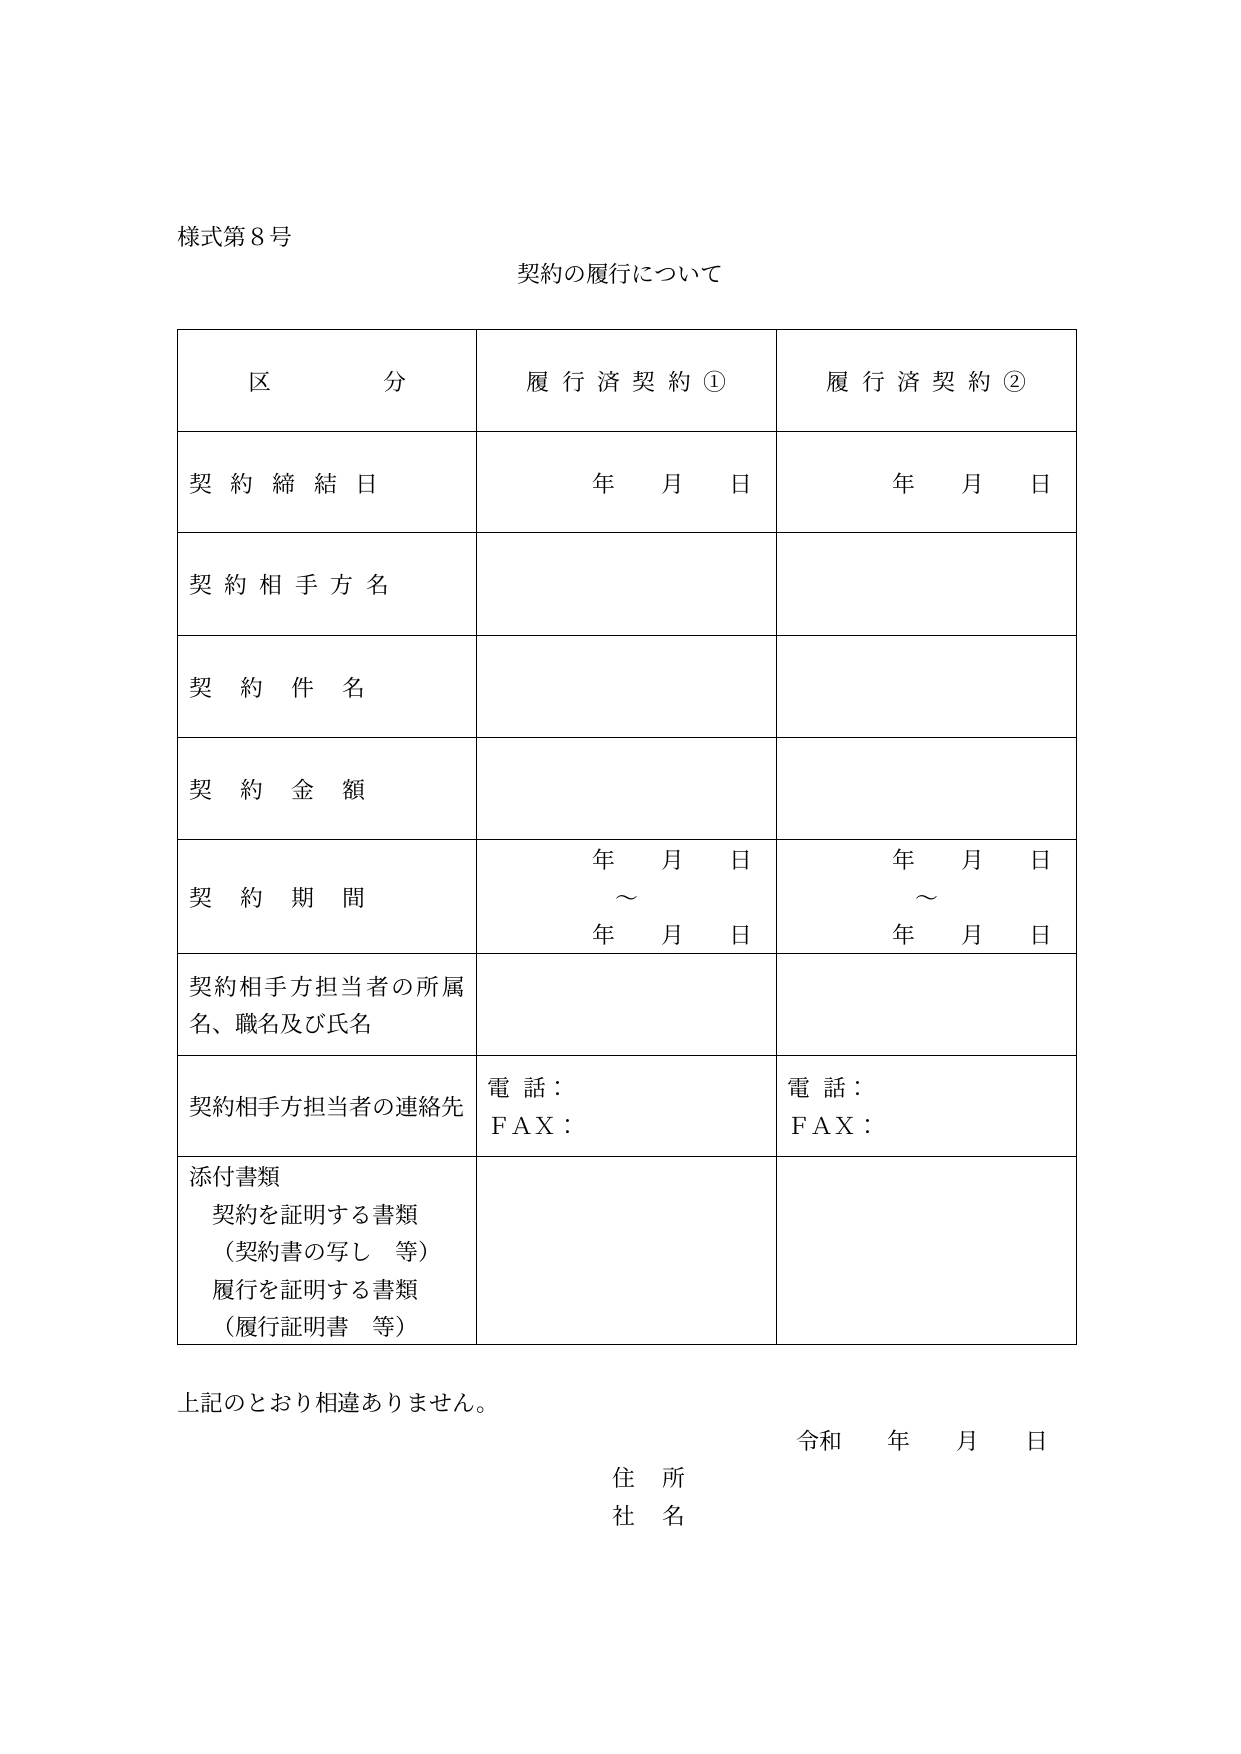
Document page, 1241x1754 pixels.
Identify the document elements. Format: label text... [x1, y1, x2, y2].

table_cell 契約相手方担当者の所属名、職名及び氏名 [178, 954, 476, 1054]
table_cell 年 月 日 ～ 年 月 日 [477, 840, 776, 953]
table_cell 契約締結日 [178, 432, 476, 532]
table_cell 添付書類 契約を証明する書類 （契約書の写し 等） 履行を証明する書類 （履行証明書 等） [178, 1157, 476, 1344]
table_cell [777, 533, 1076, 635]
table_cell 契約期間 [178, 840, 476, 953]
table_cell 契約相手方担当者の連絡先 [178, 1056, 476, 1156]
text 令和 年 月 日 [177, 1420, 1063, 1458]
table_cell [777, 1157, 1076, 1344]
table_cell [777, 738, 1076, 839]
table_cell [477, 1157, 776, 1344]
table_cell [777, 636, 1076, 737]
table_header 履行済契約② [777, 330, 1076, 431]
table_cell 電話： ＦＡＸ： [477, 1056, 776, 1156]
table_cell 契約件名 [178, 636, 476, 737]
table_cell 契約相手方名 [178, 533, 476, 635]
table_cell 契約金額 [178, 738, 476, 839]
table_header 区分 [178, 330, 476, 431]
table_cell [777, 954, 1076, 1054]
text 上記のとおり相違ありません。 [177, 1383, 1063, 1420]
table_cell [477, 954, 776, 1054]
text 住所 [498, 1458, 1063, 1495]
table_cell 年 月 日 [777, 432, 1076, 532]
text 様式第８号 [177, 217, 1063, 254]
table_header 履行済契約① [477, 330, 776, 431]
text 契約の履行について [177, 254, 1063, 292]
table_cell [477, 533, 776, 635]
table_cell [477, 636, 776, 737]
text 社名 [498, 1495, 1063, 1533]
table_cell [477, 738, 776, 839]
table_cell 電話： ＦＡＸ： [777, 1056, 1076, 1156]
table_cell 年 月 日 ～ 年 月 日 [777, 840, 1076, 953]
table_cell 年 月 日 [477, 432, 776, 532]
